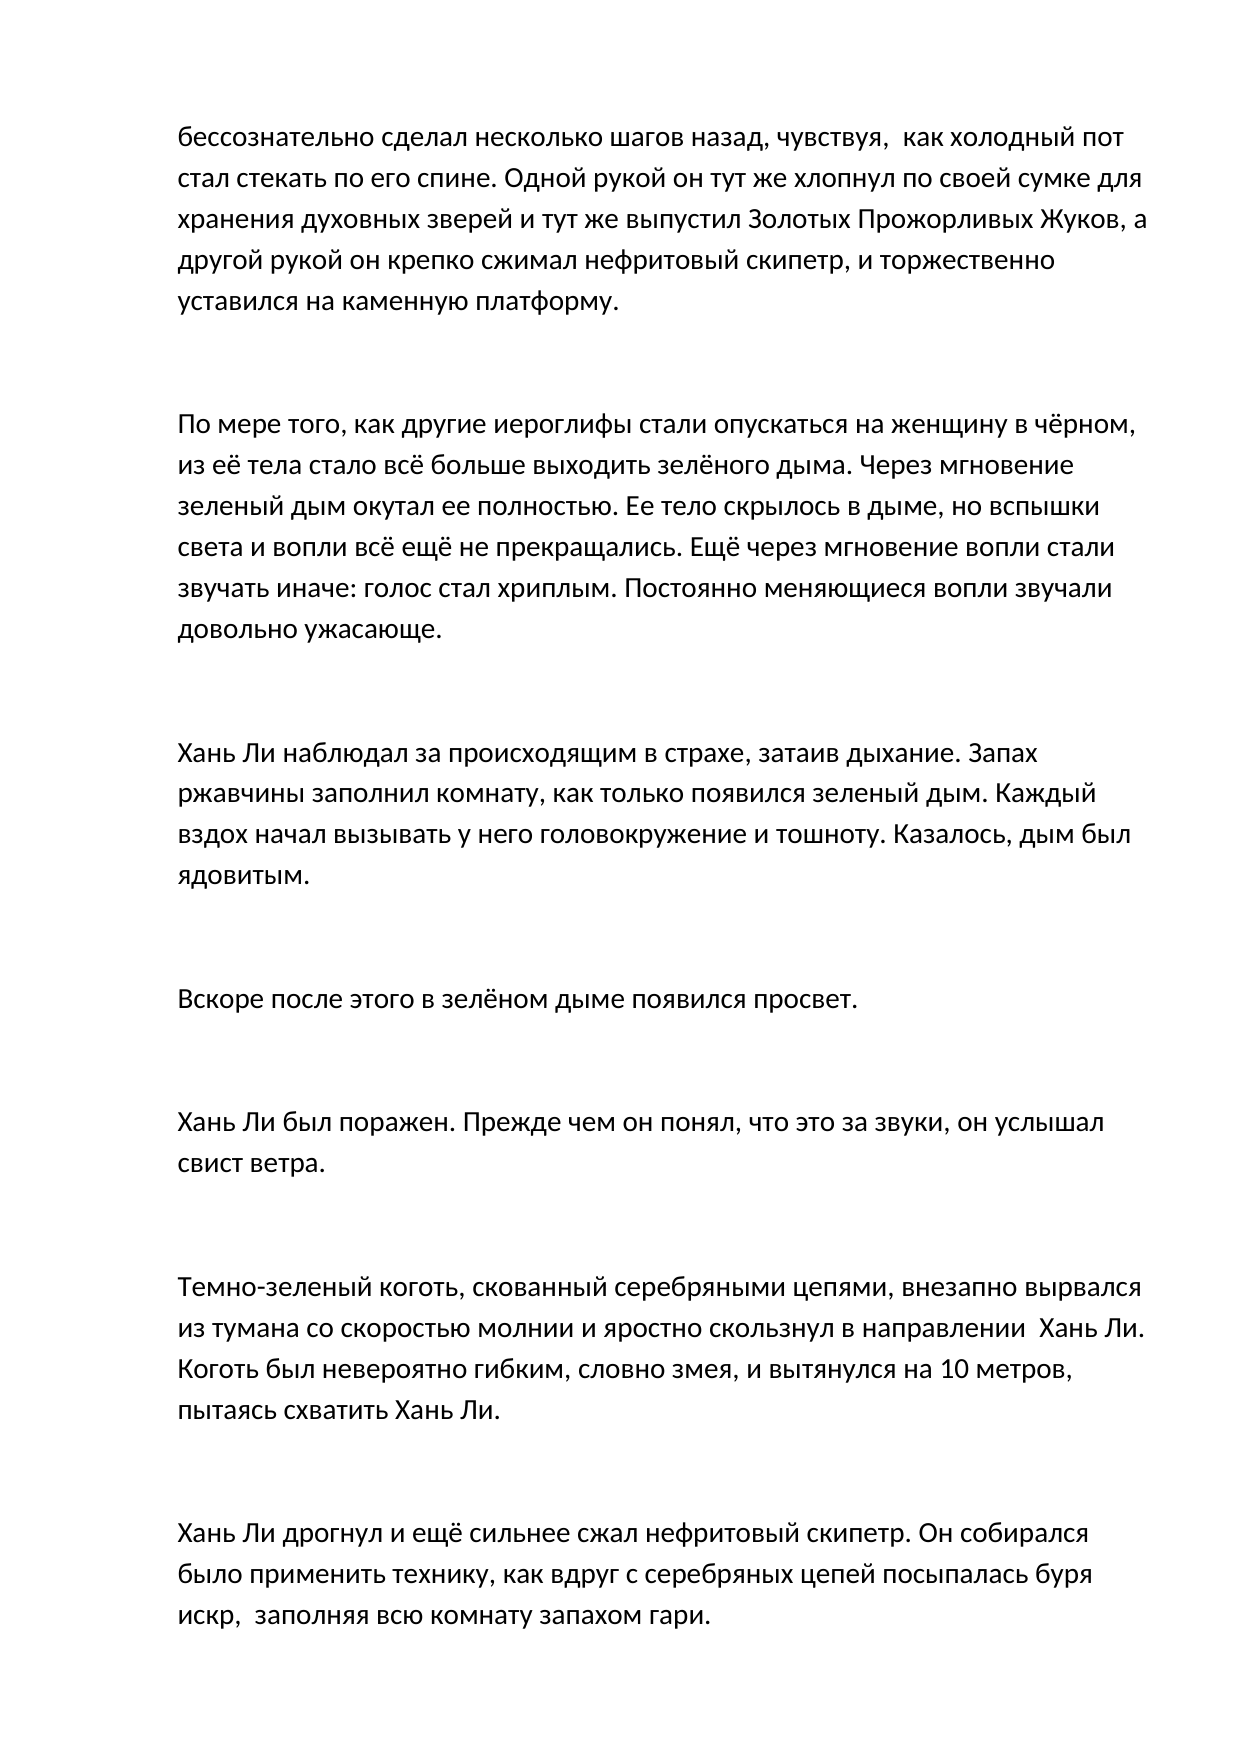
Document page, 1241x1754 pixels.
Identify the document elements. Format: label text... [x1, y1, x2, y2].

text Хань Ли наблюдал за происходящим в страхе, затаив дыхание. Запах ржавчины заполнил комнату, как только появился зеленый дым. Каждый вздох начал вызывать у него головокружение и тошноту. Казалось, дым был ядовитым. [177, 734, 1152, 892]
text Хань Ли дрогнул и ещё сильнее сжал нефритовый скипетр. Он собирался было применить технику, как вдруг с серебряных цепей посыпалась буря искр, заполняя всю комнату запахом гари. [177, 1514, 1152, 1632]
text По мере того, как другие иероглифы стали опускаться на женщину в чёрном, из её тела стало всё больше выходить зелёного дыма. Через мгновение зеленый дым окутал ее полностью. Ее тело скрылось в дыме, но вспышки света и вопли всё ещё не прекращались. Ещё через мгновение вопли стали звучать иначе: голос стал хриплым. Постоянно меняющиеся вопли звучали довольно ужасающе. [177, 405, 1152, 646]
text Вскоре после этого в зелёном дыме появился просвет. [177, 980, 1152, 1016]
text Темно-зеленый коготь, скованный серебряными цепями, внезапно вырвался из тумана со скоростью молнии и яростно скользнул в направлении Хань Ли. Коготь был невероятно гибким, словно змея, и вытянулся на 10 метров, пытаясь схватить Хань Ли. [177, 1268, 1152, 1426]
text Хань Ли был поражен. Прежде чем он понял, что это за звуки, он услышал свист ветра. [177, 1103, 1152, 1180]
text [177, 118, 1152, 317]
